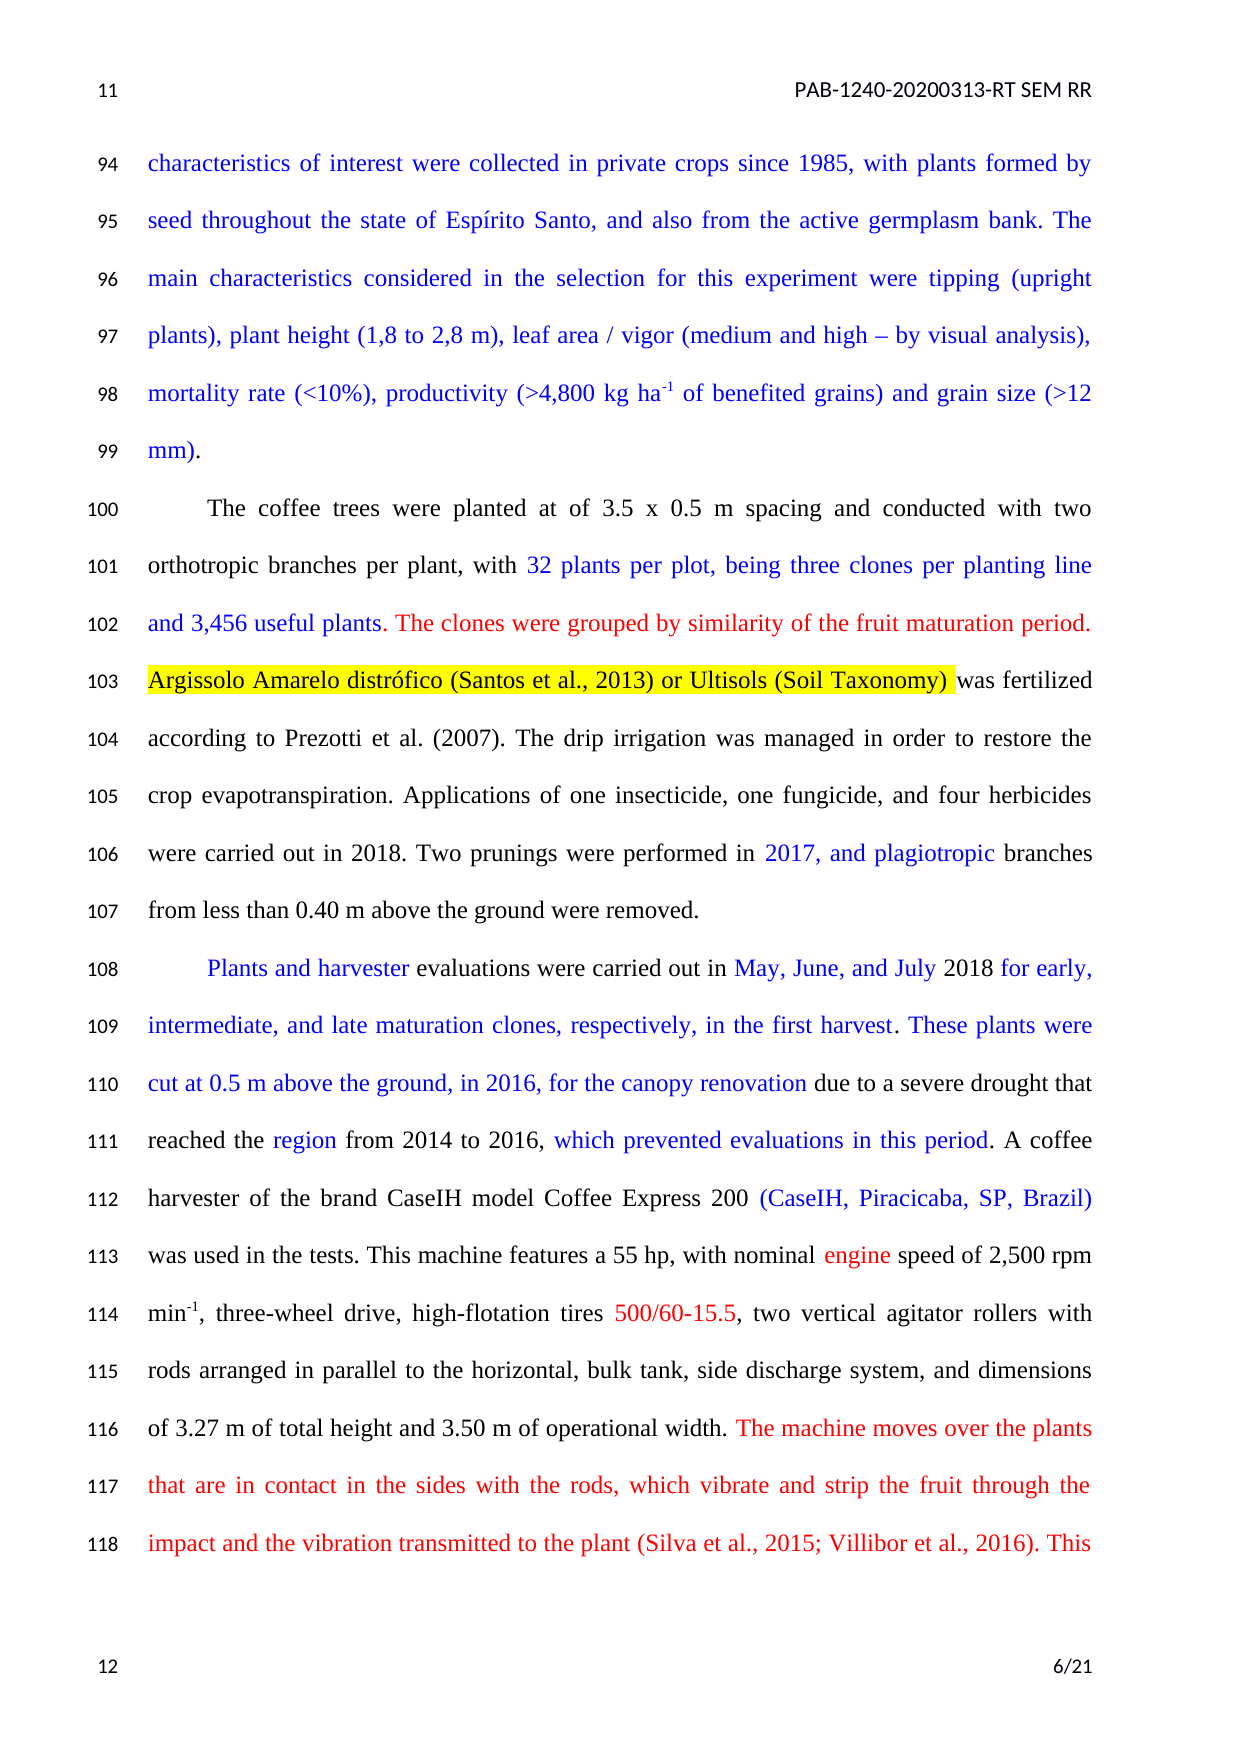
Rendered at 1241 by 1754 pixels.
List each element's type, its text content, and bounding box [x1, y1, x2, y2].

text The coffee trees were planted at of 3.5 x 0.5 m spacing and conducted with two orthotropic branches per plant, with 32 plants per plot, being three clones per planting line and 3,456 useful plants. The clones were grouped by similarity of the fruit maturation period. Argissolo Amarelo distrófico (Santos et al., 2013) or Ultisols (Soil Taxonomy) was fertilized according to Prezotti et al. (2007). The drip irrigation was managed in order to restore the crop evapotranspiration. Applications of one insecticide, one fungicide, and four herbicides were carried out in 2018. Two prunings were performed in 2017, and plagiotropic branches from less than 0.40 m above the ground were removed. [148, 493, 1092, 924]
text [148, 148, 1092, 464]
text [148, 953, 1092, 1556]
